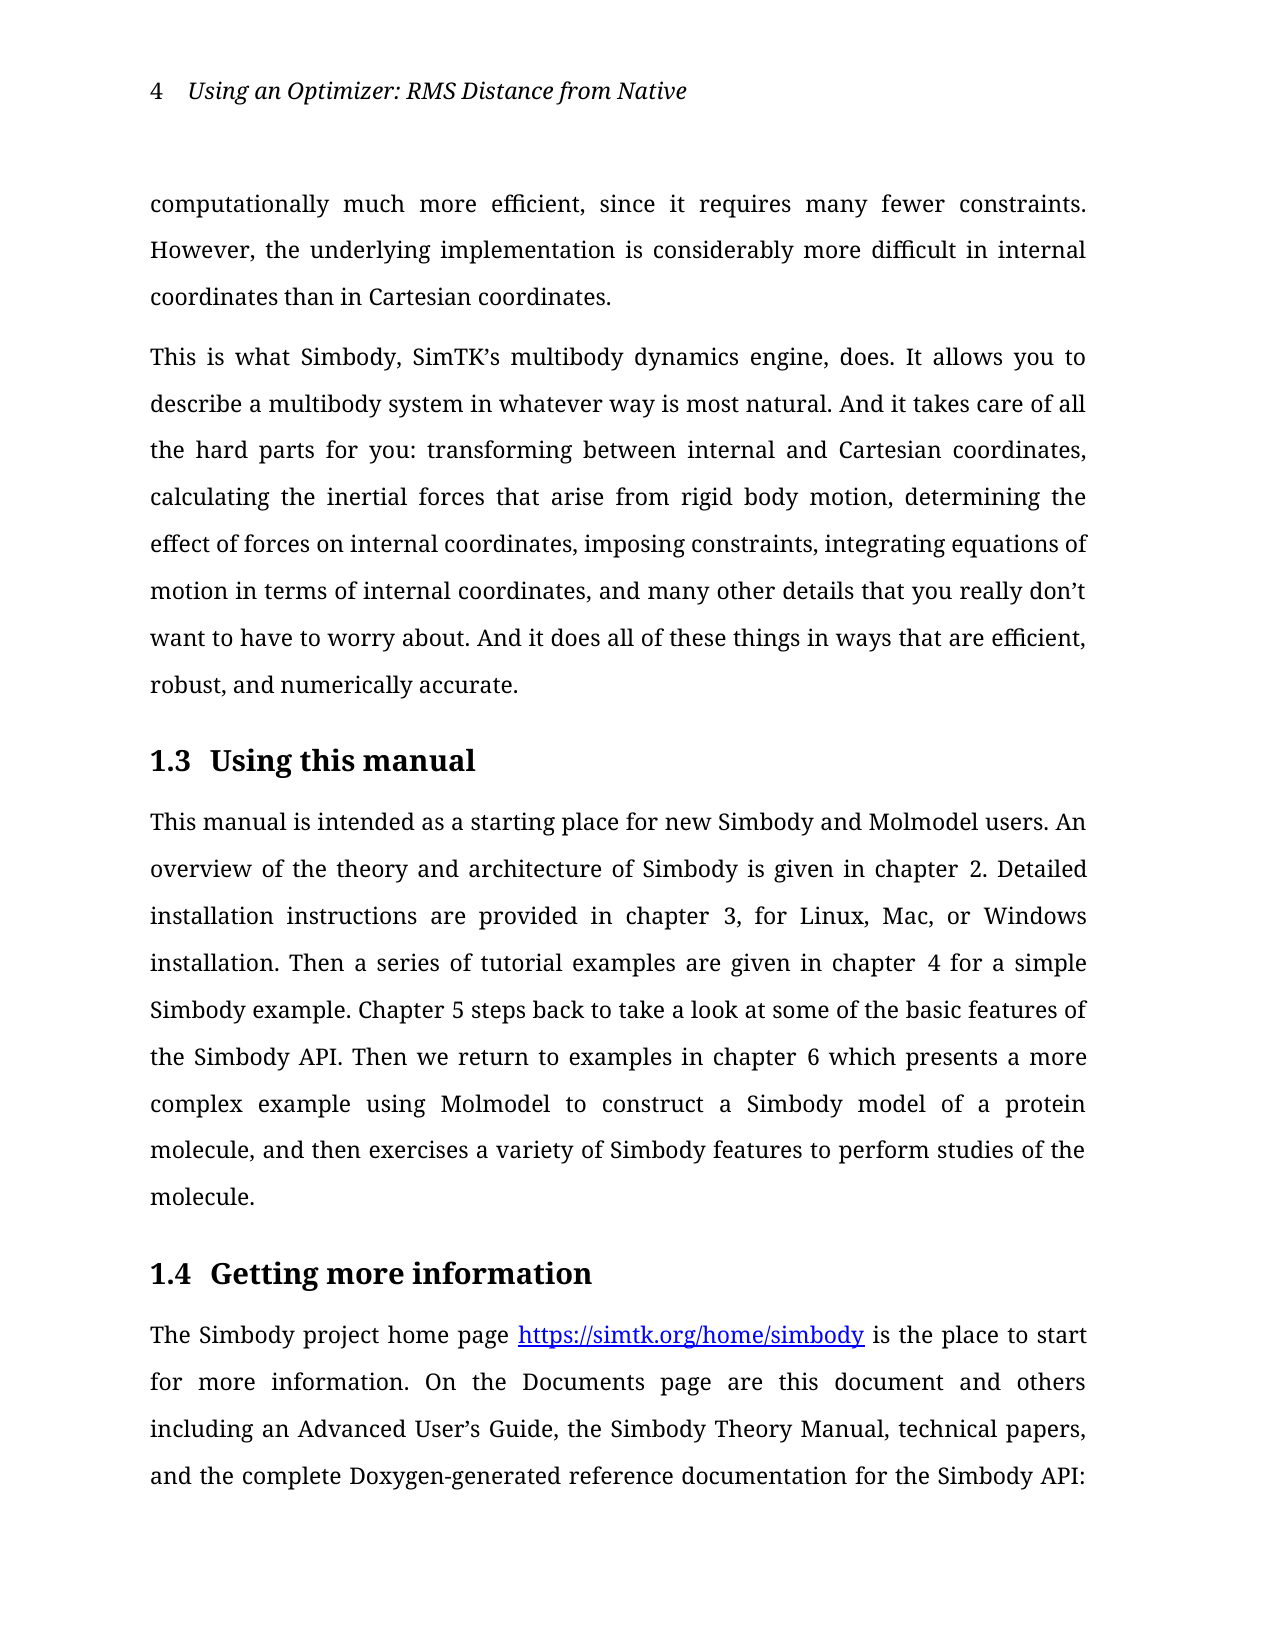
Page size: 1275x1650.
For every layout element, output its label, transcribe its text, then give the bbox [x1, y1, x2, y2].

text This manual is intended as a starting place for new Simbody and Molmodel users. An overview of the theory and architecture of Simbody is given in chapter 1. Detailed installation instructions are provided in chapter 3, for Linux, Mac, or Windows installation. Then a series of tutorial examples are given in chapter 4 for a simple Simbody example. Chapter 5 steps back to take a look at some of the basic features of the Simbody API. Then we return to examples in chapter 1 which presents a more complex example using Molmodel to construct a Simbody model of a protein molecule, and then exercises a variety of Simbody features to perform studies of the molecule. [150, 806, 1087, 1213]
text This is what Simbody, SimTK’s multibody dynamics engine, does. It allows you to describe a multibody system in whatever way is most natural. And it takes care of all the hard parts for you: transforming between internal and Cartesian coordinates, calculating the inertial forces that arise from rigid body motion, determining the effect of forces on internal coordinates, imposing constraints, integrating equations of motion in terms of internal coordinates, and many other details that you really don’t want to have to worry about. And it does all of these things in ways that are efficient, robust, and numerically accurate. [150, 341, 1087, 700]
subtitle Using this manual [150, 741, 1087, 780]
subtitle Getting more information [150, 1253, 1087, 1293]
